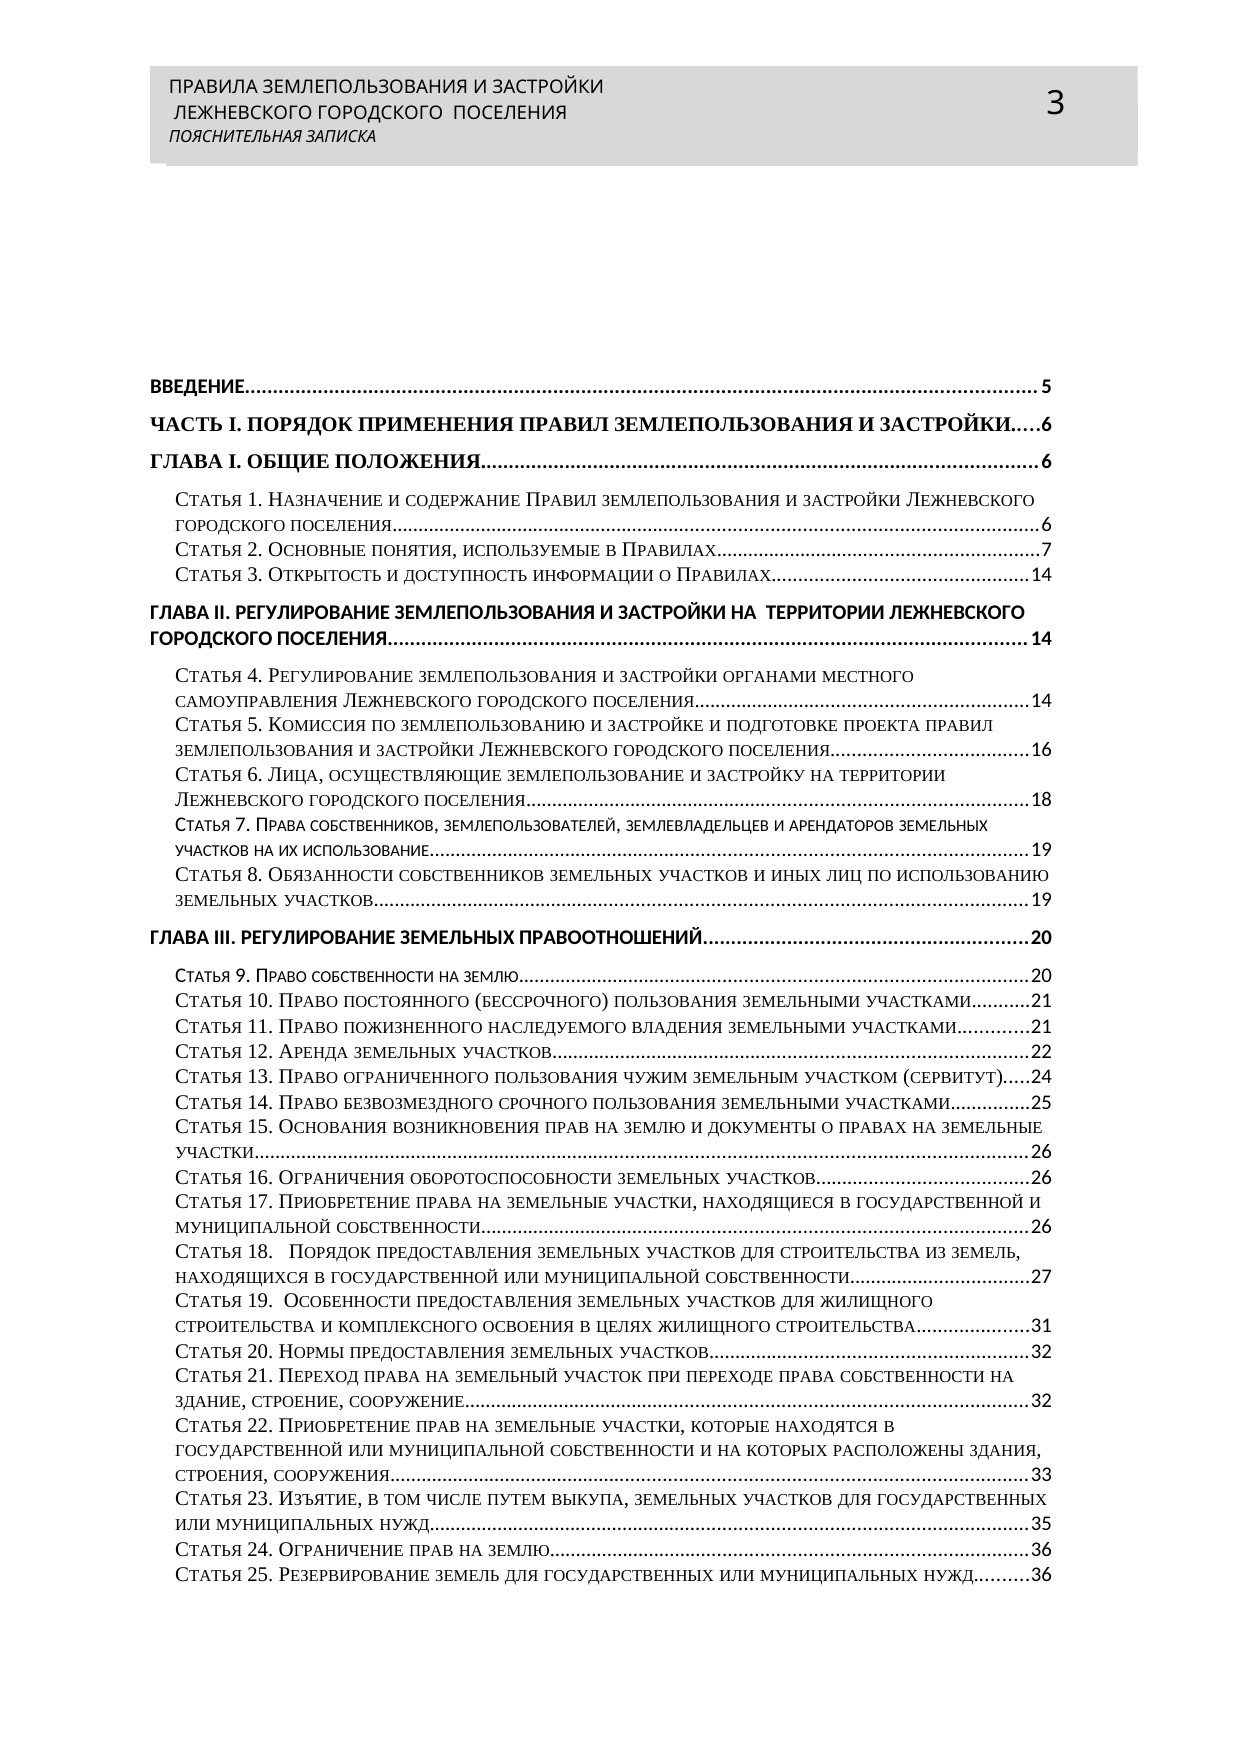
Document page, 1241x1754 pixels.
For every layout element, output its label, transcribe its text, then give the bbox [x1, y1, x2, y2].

text Статья 11. Право пожизненного наследуемого владения земельными участками. 21 [175, 1013, 1053, 1038]
text ГЛАВА III. Регулирование земельных правоотношений 20 [150, 924, 1053, 949]
text Статья 8. Обязанности собственников земельных участков и иных лиц по использованию земельных участков 19 [175, 862, 1053, 912]
text ГЛАВА II. Регулирование землепользования и застройки на территории Лежневского городского поселения 14 [150, 599, 1053, 650]
text Статья 13. Право ограниченного пользования чужим земельным участком (сервитут) 24 [175, 1064, 1053, 1089]
text ЧАСТЬ I. ПОРЯДОК ПРИМЕНЕНИЯ ПРАВИЛ ЗЕМЛЕПОЛЬЗОВАНИЯ И ЗАСТРОЙКИ. 6 [150, 411, 1053, 436]
text Статья 9. Право собственности на землю. 20 [175, 962, 1053, 987]
text Статья 25. Резервирование земель для государственных или муниципальных нужд. 36 [175, 1561, 1053, 1587]
text Статья 21. Переход права на земельный участок при переходе права собственности на здание, строение, сооружение. 32 [175, 1363, 1053, 1413]
text Статья 10. Право постоянного (бессрочного) пользования земельными участками. 21 [175, 987, 1053, 1013]
text Статья 2. Основные понятия, используемые в Правилах. 7 [175, 536, 1053, 562]
text Статья 3. Открытость и доступность информации о Правилах. 14 [175, 562, 1053, 587]
text Статья 6. Лица, осуществляющие землепользование и застройку на территории Лежневского городского поселения. 18 [175, 762, 1053, 811]
text ГЛАВА I. Общие положения. 6 [150, 449, 1053, 474]
text Статья 18. Порядок предоставления земельных участков для строительства из земель, находящихся в государственной или муниципальной собственности 27 [175, 1239, 1053, 1288]
text Статья 19. Особенности предоставления земельных участков для жилищного строительства и комплексного освоения в целях жилищного строительства. 31 [175, 1288, 1053, 1338]
text Статья 20. Нормы предоставления земельных участков. 32 [175, 1338, 1053, 1363]
text Статья 17. Приобретение права на земельные участки, находящиеся в государственной и муниципальной собственности 26 [175, 1189, 1053, 1239]
text Статья 23. Изъятие, в том числе путем выкупа, земельных участков для государственных или муниципальных нужд. 35 [175, 1486, 1053, 1536]
text Статья 14. Право безвозмездного срочного пользования земельными участками. 25 [175, 1089, 1053, 1114]
text Статья 24. Ограничение прав на землю. 36 [175, 1536, 1053, 1561]
text Статья 5. Комиссия по землепользованию и застройке и подготовке проекта правил землепользования и застройки Лежневского городского поселения. 16 [175, 712, 1053, 762]
text Статья 12. Аренда земельных участков 22 [175, 1038, 1053, 1064]
text ВВЕДЕНИЕ 5 [150, 373, 1053, 398]
text Статья 1. Назначение и содержание Правил землепользования и застройки Лежневского городского поселения. 6 [175, 487, 1053, 536]
text Статья 4. Регулирование землепользования и застройки органами местного самоуправления Лежневского городского поселения. 14 [175, 663, 1053, 712]
text Статья 7. Права собственников, землепользователей, землевладельцев и арендаторов земельных участков на их использование. 19 [175, 811, 1053, 862]
text Статья 15. Основания возникновения прав на землю и документы о правах на земельные участки. 26 [175, 1114, 1053, 1164]
text Статья 16. Ограничения оборотоспособности земельных участков 26 [175, 1164, 1053, 1189]
text Статья 22. Приобретение прав на земельные участки, которые находятся в государственной или муниципальной собственности и на которых расположены здания, строения, сооружения. 33 [175, 1413, 1053, 1486]
